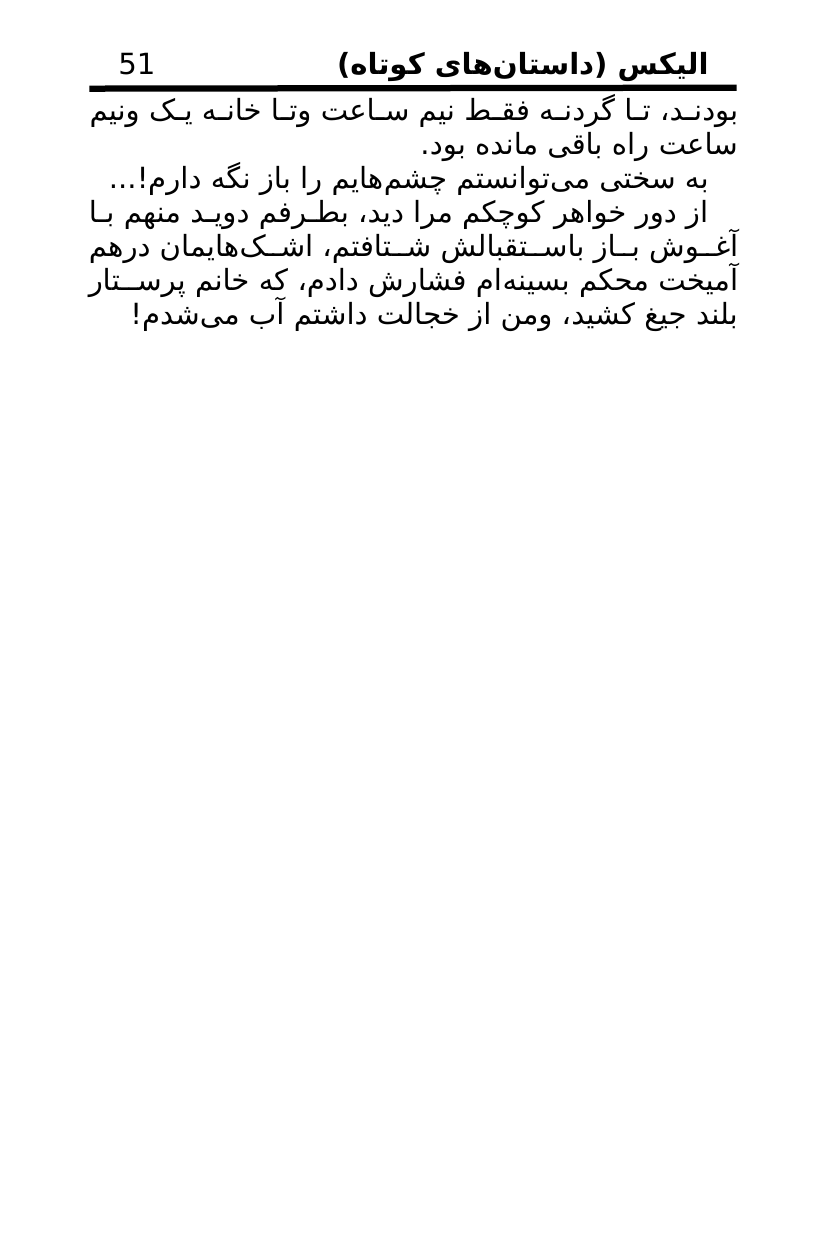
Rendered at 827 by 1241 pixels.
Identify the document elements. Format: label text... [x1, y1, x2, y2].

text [89, 94, 738, 162]
text به سختی می‌توانستم چشم‌هايم را باز نگه دارم!... [89, 162, 738, 196]
text از دور خواهر کوچکم مرا ديد، بطرفم دويد منهم با آغوش باز باستقبالش شتافتم، اشک‌هايمان درهم آميخت محکم بسينه‌ام فشارش دادم، که خانم پرستار بلند جيغ کشيد، ومن از خجالت داشتم آب می‌شدم! [89, 196, 738, 331]
